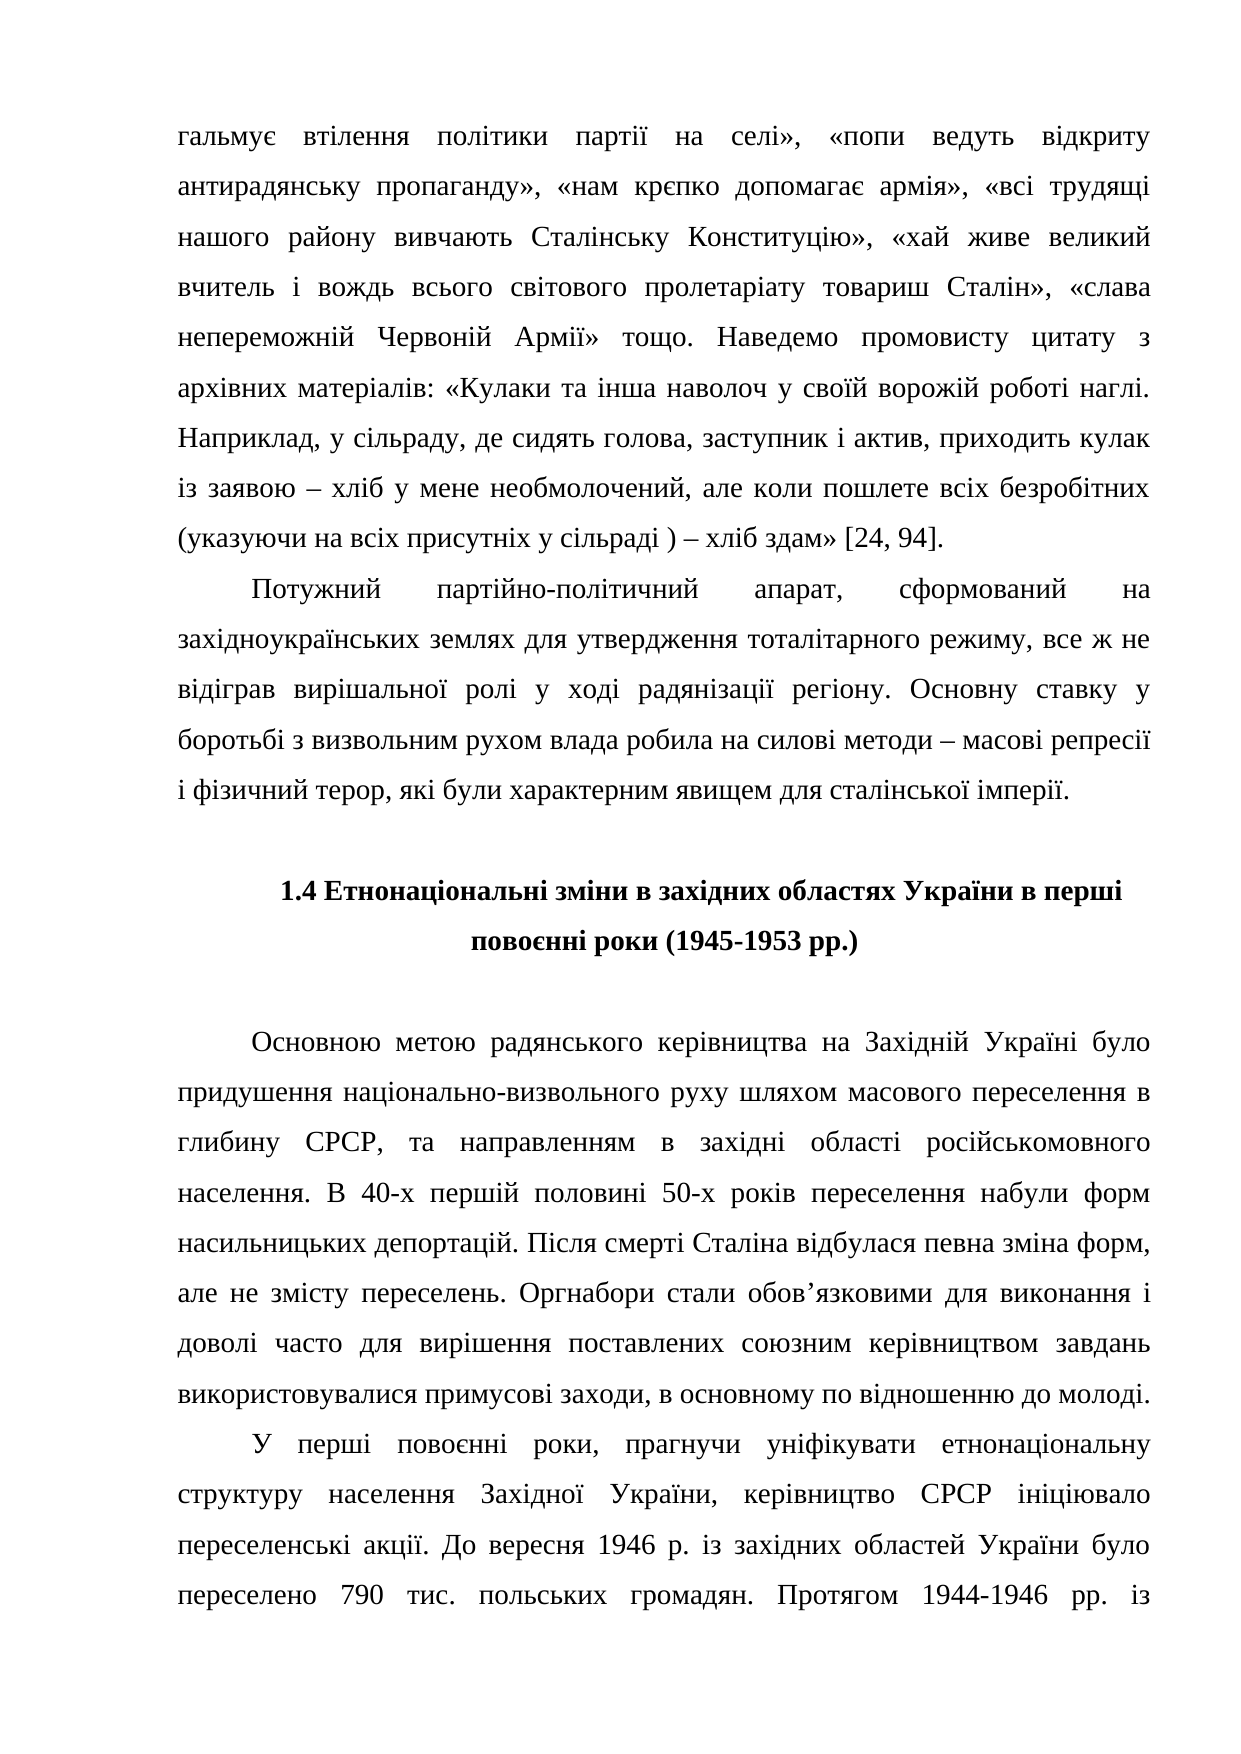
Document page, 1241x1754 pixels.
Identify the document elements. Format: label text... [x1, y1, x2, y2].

text Основною метою радянського керівництва на Західній Україні було придушення національно-визвольного руху шляхом масового переселення в глибину СРСР, та направленням в західні області російськомовного населення. В 40-х першій половині 50-х років переселення набули форм насильницьких депортацій. Після смерті Сталіна відбулася певна зміна форм, але не змісту переселень. Оргнабори стали обов’язковими для виконання і доволі часто для вирішення поставлених союзним керівництвом завдань використовувалися примусові заходи, в основному по відношенню до молоді. [177, 1024, 1152, 1409]
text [177, 1426, 1152, 1611]
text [177, 118, 1152, 554]
text 1.4 Етнонаціональні зміни в західних областях України в перші повоєнні роки (1945-1953 рр.) [177, 873, 1152, 957]
text Потужний партійно-політичний апарат, сформований на західноукраїнських землях для утвердження тоталітарного режиму, все ж не відіграв вирішальної ролі у ході радянізації регіону. Основну ставку у боротьбі з визвольним рухом влада робила на силові методи – масові репресії і фізичний терор, які були характерним явищем для сталінської імперії. [177, 571, 1152, 806]
